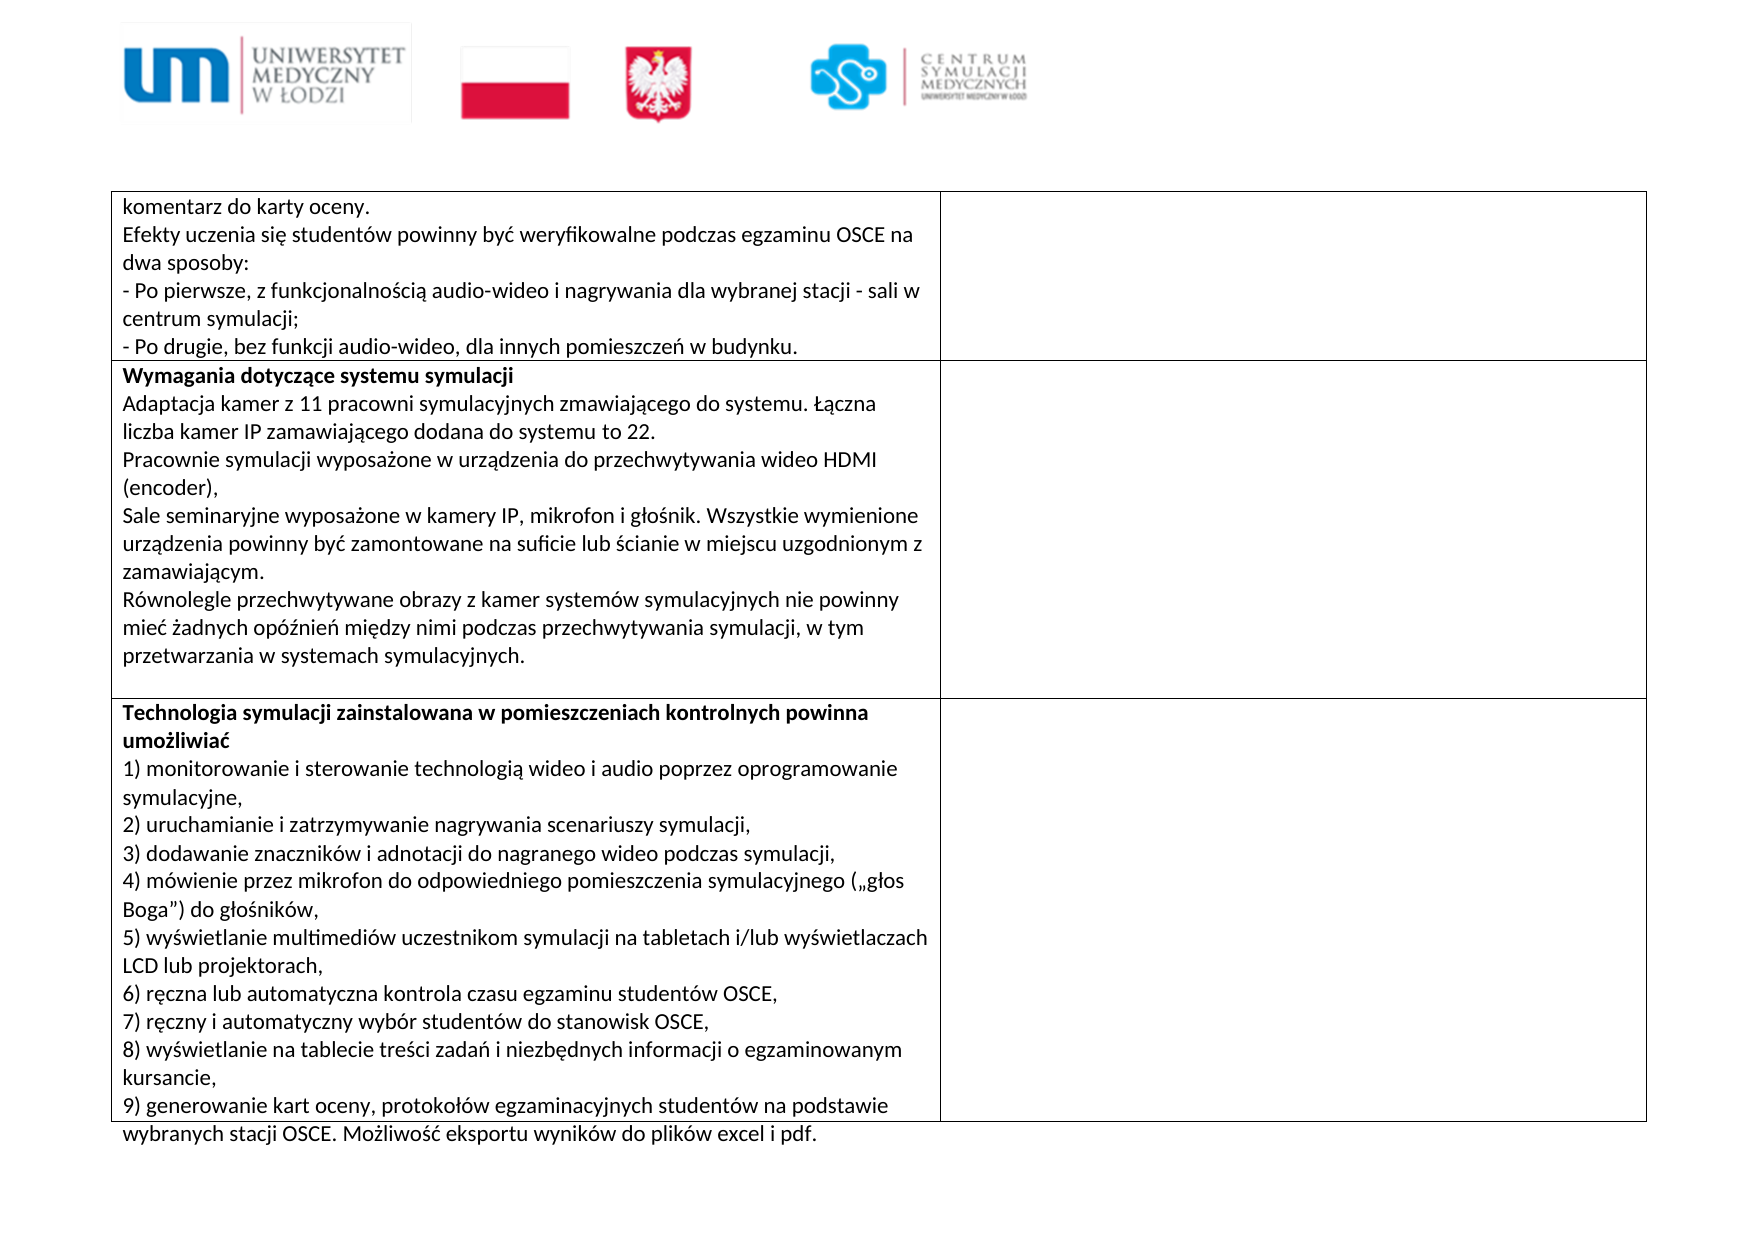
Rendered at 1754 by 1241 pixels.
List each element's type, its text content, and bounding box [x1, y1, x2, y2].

table_cell Wymagania dotyczące systemu symulacji Adaptacja kamer z 11 pracowni symulacyjnych zmawiającego do systemu. Łączna liczba kamer IP zamawiającego dodana do systemu to 22. Pracownie symulacji wyposażone w urządzenia do przechwytywania wideo HDMI (encoder), Sale seminaryjne wyposażone w kamery IP, mikrofon i głośnik. Wszystkie wymienione urządzenia powinny być zamontowane na suficie lub ścianie w miejscu uzgodnionym z zamawiającym. Równolegle przechwytywane obrazy z kamer systemów symulacyjnych nie powinny mieć żadnych opóźnień między nimi podczas przechwytywania symulacji, w tym przetwarzania w systemach symulacyjnych. [112, 361, 940, 697]
table_cell [941, 192, 1646, 360]
picture [110, 0, 1056, 191]
table_cell [941, 361, 1646, 697]
table_cell Technologia symulacji zainstalowana w pomieszczeniach kontrolnych powinna umożliwiać 1) monitorowanie i sterowanie technologią wideo i audio poprzez oprogramowanie symulacyjne, 2) uruchamianie i zatrzymywanie nagrywania scenariuszy symulacji, 3) dodawanie znaczników i adnotacji do nagranego wideo podczas symulacji, 4) mówienie przez mikrofon do odpowiedniego pomieszczenia symulacyjnego („głos Boga”) do głośników, 5) wyświetlanie multimediów uczestnikom symulacji na tabletach i/lub wyświetlaczach LCD lub projektorach, 6) ręczna lub automatyczna kontrola czasu egzaminu studentów OSCE, 7) ręczny i automatyczny wybór studentów do stanowisk OSCE, 8) wyświetlanie na tablecie treści zadań i niezbędnych informacji o egzaminowanym kursancie, 9) generowanie kart oceny, protokołów egzaminacyjnych studentów na podstawie wybranych stacji OSCE. Możliwość eksportu wyników do plików excel i pdf. 10) automatycznego nagrywania sesji egzaminacyjnych i ich odtwarzania w celu weryfikacji poprawności przebiegu egzaminu. [112, 699, 940, 1121]
table_cell [941, 699, 1646, 1121]
